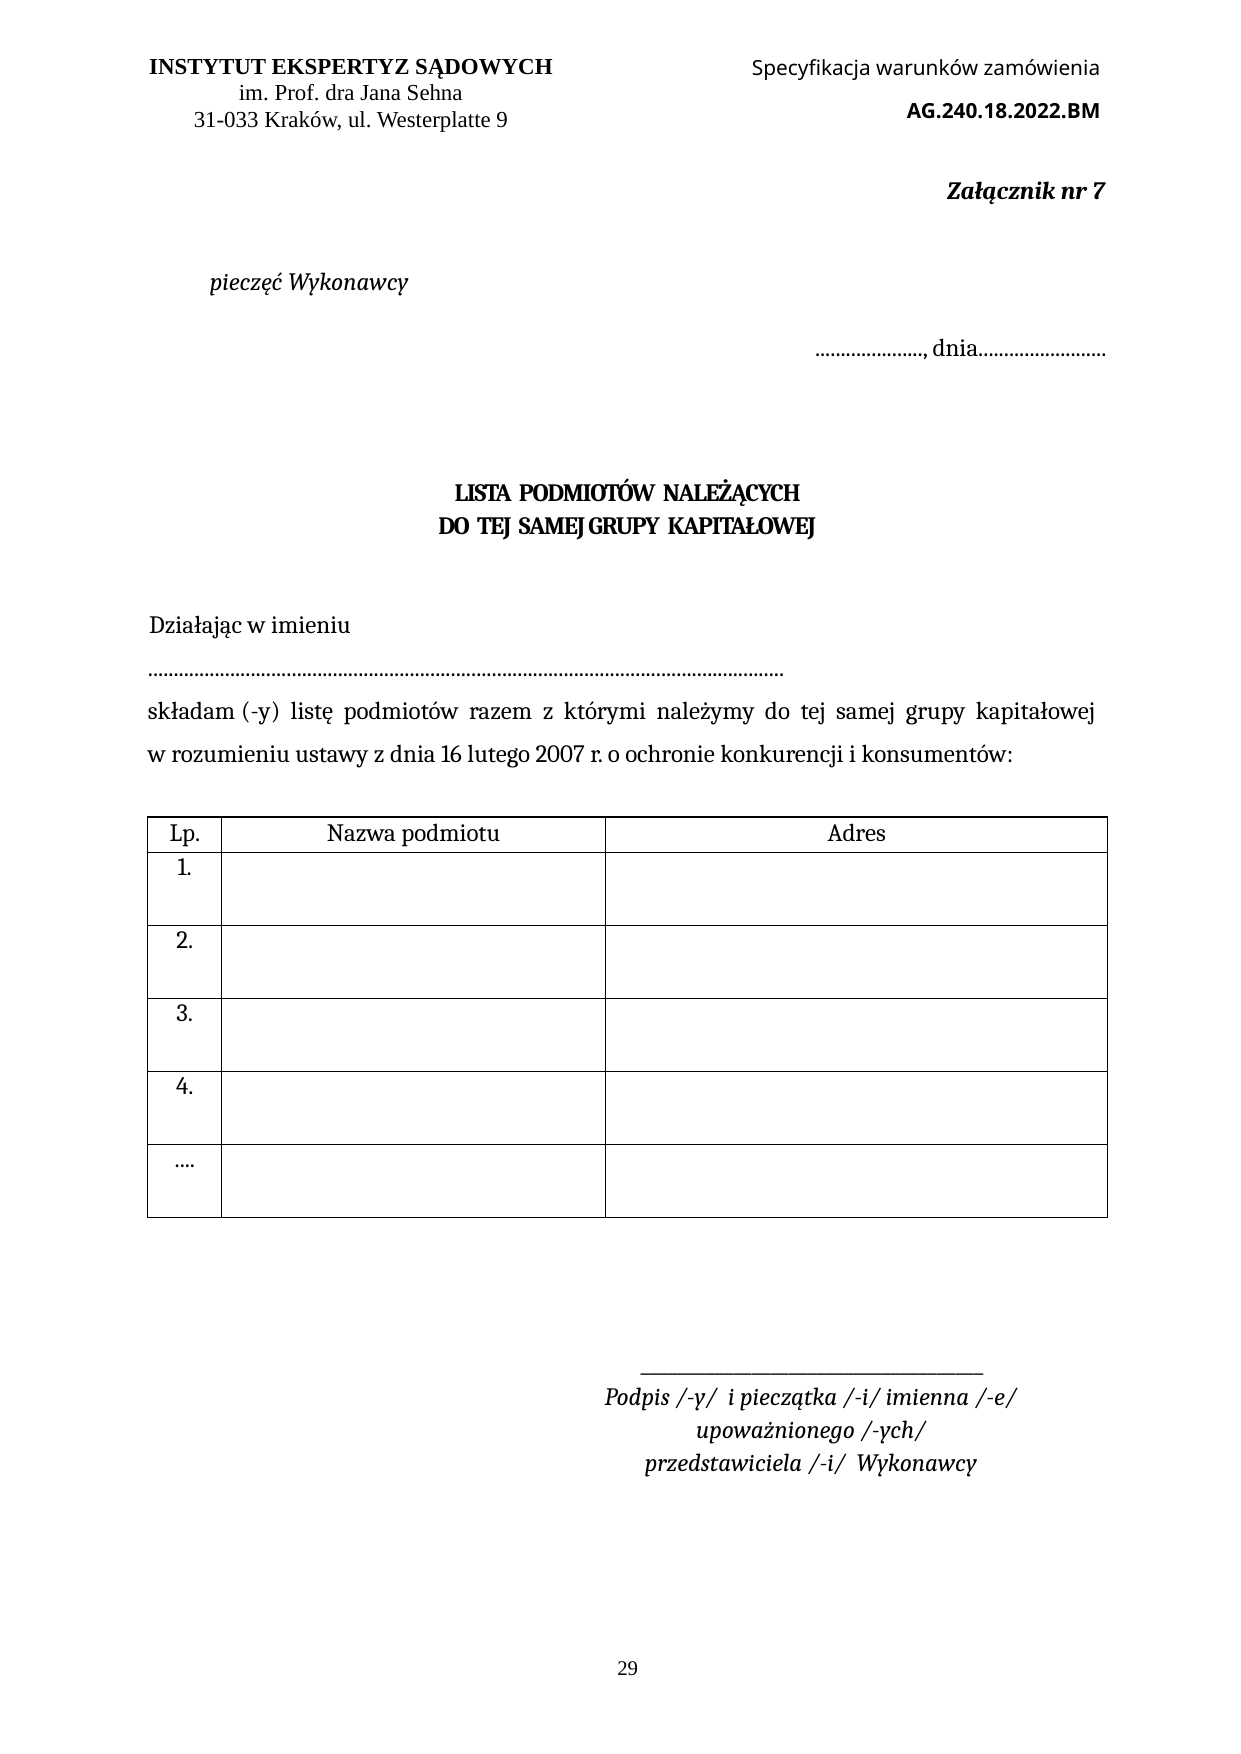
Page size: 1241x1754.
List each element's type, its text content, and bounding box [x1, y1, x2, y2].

text _____________________________________ [516, 1350, 1107, 1378]
text Podpis /-y/ i pieczątka /-i/ imienna /-e/ [516, 1383, 1107, 1411]
table_cell [222, 1145, 605, 1217]
text ....................., dnia......................... [148, 334, 1107, 363]
list Działając w imieniu [149, 611, 1107, 640]
table_cell [222, 926, 605, 998]
table_cell [606, 853, 1107, 925]
table_cell [222, 999, 605, 1071]
table_cell [606, 1072, 1107, 1144]
table_cell 3. [148, 999, 221, 1071]
table_cell [606, 999, 1107, 1071]
text Załącznik nr 7 [148, 177, 1107, 206]
table_cell 4. [148, 1072, 221, 1144]
table_cell [606, 1145, 1107, 1217]
table_header Lp. [148, 818, 221, 852]
table_cell [222, 853, 605, 925]
text składam (-y) listę podmiotów razem z którymi należymy do tej samej grupy kapitałowej w rozumieniu ustawy z dnia 16 lutego 2007 r. o ochronie konkurencji i konsumentów: [148, 697, 1107, 769]
table_header pieczęć Wykonawcy [148, 210, 473, 301]
table_header Nazwa podmiotu [222, 818, 605, 852]
text ............................................................................................................................ [148, 654, 1107, 683]
table_cell [222, 1072, 605, 1144]
table_cell 1. [148, 853, 221, 925]
text upoważnionego /-ych/ [516, 1416, 1107, 1444]
table_header Adres [606, 818, 1107, 852]
text LISTA PODMIOTÓW NALEŻĄCYCH DO TEJ SAMEJ GRUPY KAPITAŁOWEJ [148, 479, 1107, 541]
table_cell [606, 926, 1107, 998]
table_cell .... [148, 1145, 221, 1217]
table_cell 2. [148, 926, 221, 998]
text przedstawiciela /-i/ Wykonawcy [516, 1449, 1107, 1477]
